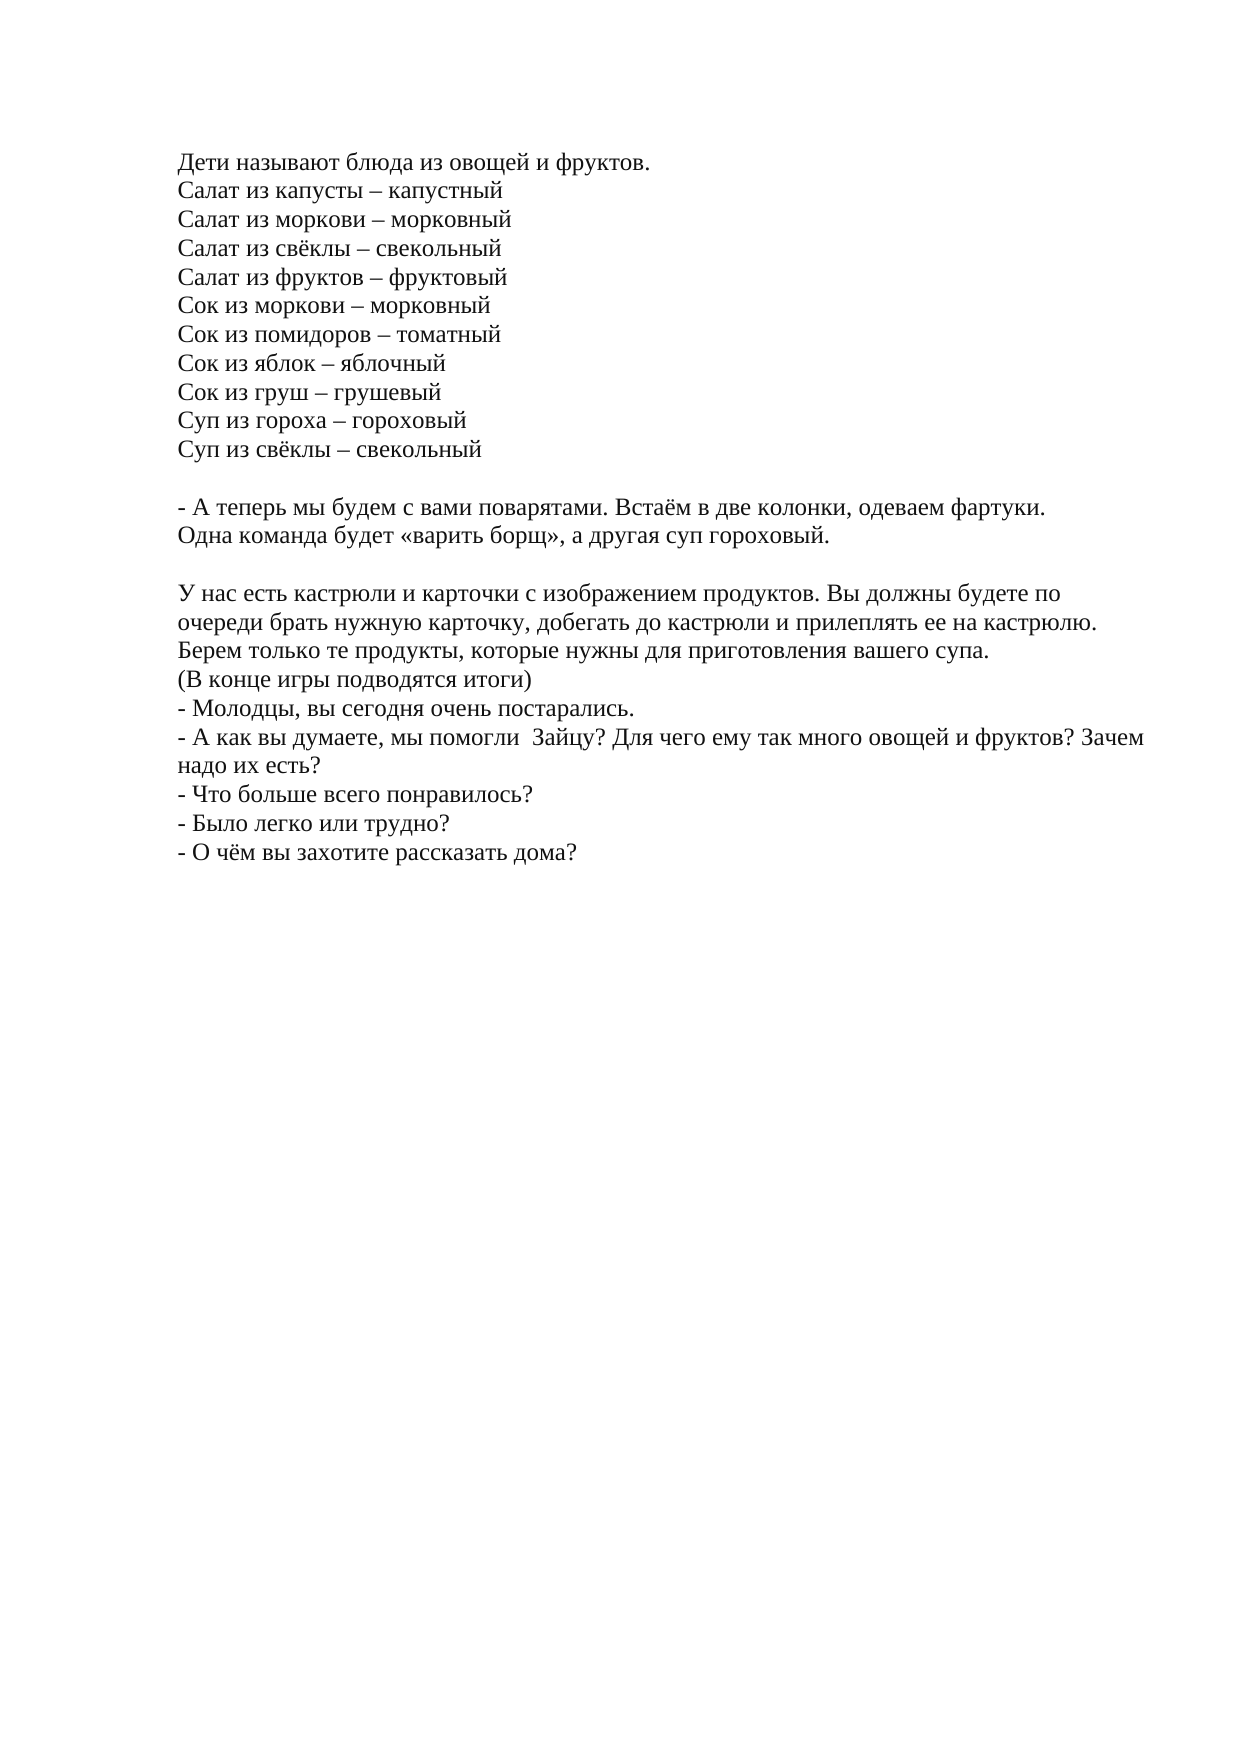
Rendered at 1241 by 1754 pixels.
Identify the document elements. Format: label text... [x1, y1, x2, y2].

text - А теперь мы будем с вами поварятами. Встаём в две колонки, одеваем фартуки. [177, 492, 1152, 521]
text Салат из моркови – морковный [177, 204, 1152, 233]
text Сок из груш – грушевый [177, 377, 1152, 406]
text Одна команда будет «варить борщ», а другая суп гороховый. [177, 521, 1152, 549]
text Сок из яблок – яблочный [177, 348, 1152, 377]
text - Было легко или трудно? [177, 808, 1152, 837]
text Суп из гороха – гороховый [177, 406, 1152, 434]
text (В конце игры подводятся итоги) [177, 664, 1152, 693]
text Суп из свёклы – свекольный [177, 434, 1152, 463]
text Салат из свёклы – свекольный [177, 233, 1152, 262]
text - Что больше всего понравилось? [177, 779, 1152, 808]
text Сок из моркови – морковный [177, 291, 1152, 319]
text У нас есть кастрюли и карточки с изображением продуктов. Вы должны будете по очереди брать нужную карточку, добегать до кастрюли и прилеплять ее на кастрюлю. Берем только те продукты, которые нужны для приготовления вашего супа. [177, 578, 1152, 664]
text Сок из помидоров – томатный [177, 319, 1152, 348]
text Салат из фруктов – фруктовый [177, 262, 1152, 291]
text - Молодцы, вы сегодня очень постарались. [177, 693, 1152, 722]
text - О чём вы захотите рассказать дома? [177, 837, 1152, 866]
text - А как вы думаете, мы помогли Зайцу? Для чего ему так много овощей и фруктов? Зачем надо их есть? [177, 722, 1152, 779]
text Салат из капусты – капустный [177, 176, 1152, 204]
text Дети называют блюда из овощей и фруктов. [177, 147, 1152, 176]
